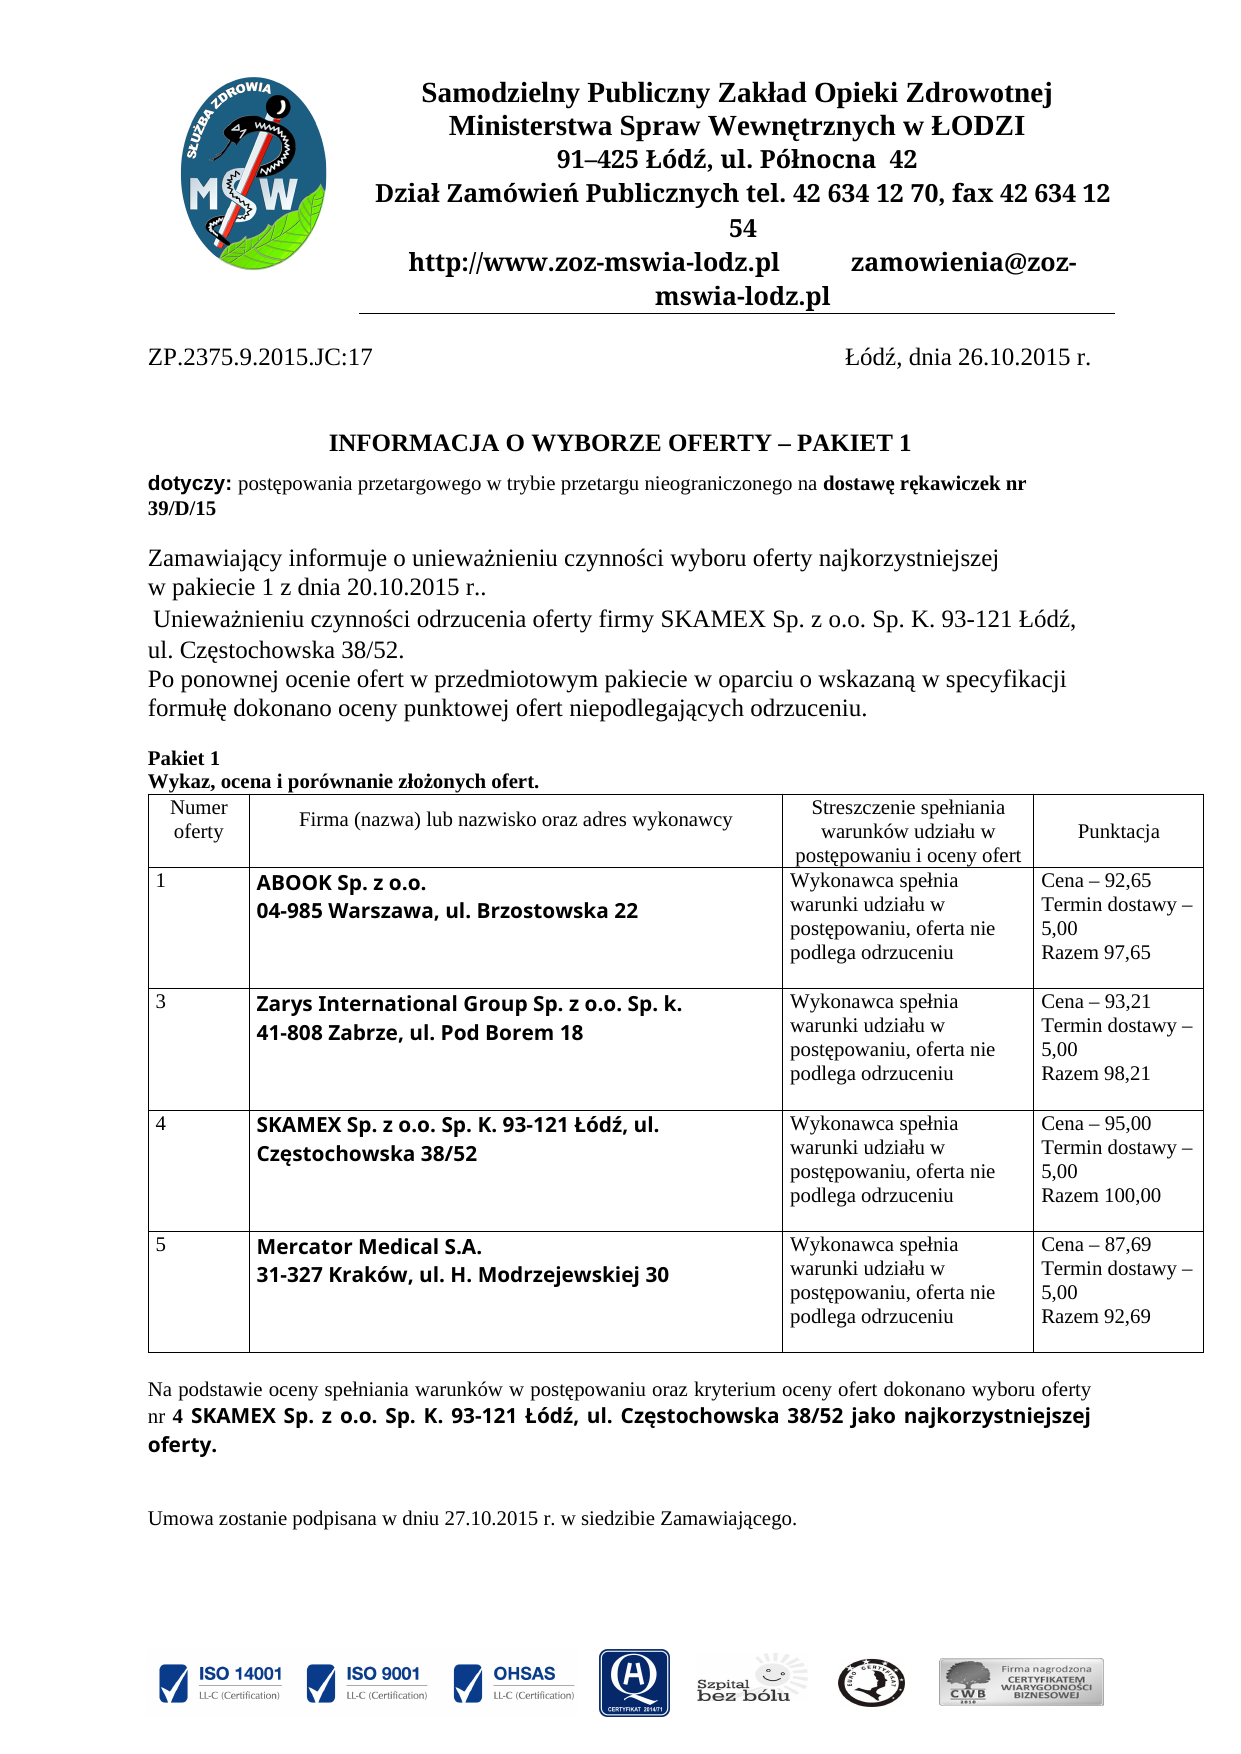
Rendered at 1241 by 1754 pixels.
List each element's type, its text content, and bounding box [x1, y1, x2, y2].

table_cell Wykonawca spełnia warunki udziału w postępowaniu, oferta nie podlega odrzuceniu [783, 989, 1033, 1109]
table_cell Wykonawca spełnia warunki udziału w postępowaniu, oferta nie podlega odrzuceniu [783, 1232, 1033, 1352]
table_header Streszczenie spełniania warunków udziału w postępowaniu i oceny ofert [783, 795, 1033, 867]
table_cell 4 [149, 1111, 249, 1231]
text Na podstawie oceny spełniania warunków w postępowaniu oraz kryterium oceny ofert dokonano wyboru oferty nr 4 SKAMEX Sp. z o.o. Sp. K. 93-121 Łódź, ul. Częstochowska 38/52 jako najkorzystniejszej oferty. [148, 1377, 1093, 1458]
text Wykaz, ocena i porównanie złożonych ofert. [148, 769, 1093, 793]
picture [697, 1653, 808, 1701]
text Po ponownej ocenie ofert w przedmiotowym pakiecie w oparciu o wskazaną w specyfikacji formułę dokonano oceny punktowej ofert niepodlegających odrzuceniu. [148, 664, 1093, 721]
table_cell Cena – 93,21 Termin dostawy – 5,00 Razem 98,21 [1034, 989, 1203, 1109]
picture [939, 1658, 1104, 1706]
text Umowa zostanie podpisana w dniu 27.10.2015 r. w siedzibie Zamawiającego. [148, 1506, 1093, 1530]
text Zamawiający informuje o unieważnieniu czynności wyboru oferty najkorzystniejszej w pakiecie 1 z dnia 20.10.2015 r.. Unieważnieniu czynności odrzucenia oferty firmy SKAMEX Sp. z o.o. Sp. K. 93-121 Łódź, ul. Częstochowska 38/52. [148, 543, 1093, 664]
table_cell Mercator Medical S.A. 31-327 Kraków, ul. H. Modrzejewskiej 30 [250, 1232, 782, 1352]
table_cell ABOOK Sp. z o.o. 04-985 Warszawa, ul. Brzostowska 22 [250, 868, 782, 988]
table_header Numer oferty [149, 795, 249, 867]
text dotyczy: postępowania przetargowego w trybie przetargu nieograniczonego na dostawę rękawiczek nr 39/D/15 [148, 471, 1093, 519]
table_cell Zarys International Group Sp. z o.o. Sp. k. 41-808 Zabrze, ul. Pod Borem 18 [250, 989, 782, 1109]
table_cell Cena – 95,00 Termin dostawy – 5,00 Razem 100,00 [1034, 1111, 1203, 1231]
table_cell 5 [149, 1232, 249, 1352]
table_cell 3 [149, 989, 249, 1109]
table_cell SKAMEX Sp. z o.o. Sp. K. 93-121 Łódź, ul. Częstochowska 38/52 [250, 1111, 782, 1231]
text INFORMACJA O WYBORZE OFERTY – PAKIET 1 [148, 428, 1093, 457]
table_cell Wykonawca spełnia warunki udziału w postępowaniu, oferta nie podlega odrzuceniu [783, 1111, 1033, 1231]
picture [838, 1658, 905, 1707]
picture [146, 1649, 578, 1717]
table_header Punktacja [1034, 795, 1203, 867]
table_cell 1 [149, 868, 249, 988]
text Pakiet 1 [148, 745, 1093, 769]
table_cell Cena – 92,65 Termin dostawy – 5,00 Razem 97,65 [1034, 868, 1203, 988]
table_header Firma (nazwa) lub nazwisko oraz adres wykonawcy [250, 795, 782, 867]
table_cell Wykonawca spełnia warunki udziału w postępowaniu, oferta nie podlega odrzuceniu [783, 868, 1033, 988]
text ZP.2375.9.2015.JC:17 Łódź, dnia 26.10.2015 r. [148, 342, 1093, 371]
table_cell Cena – 87,69 Termin dostawy – 5,00 Razem 92,69 [1034, 1232, 1203, 1352]
picture [599, 1649, 670, 1717]
picture [179, 75, 328, 273]
